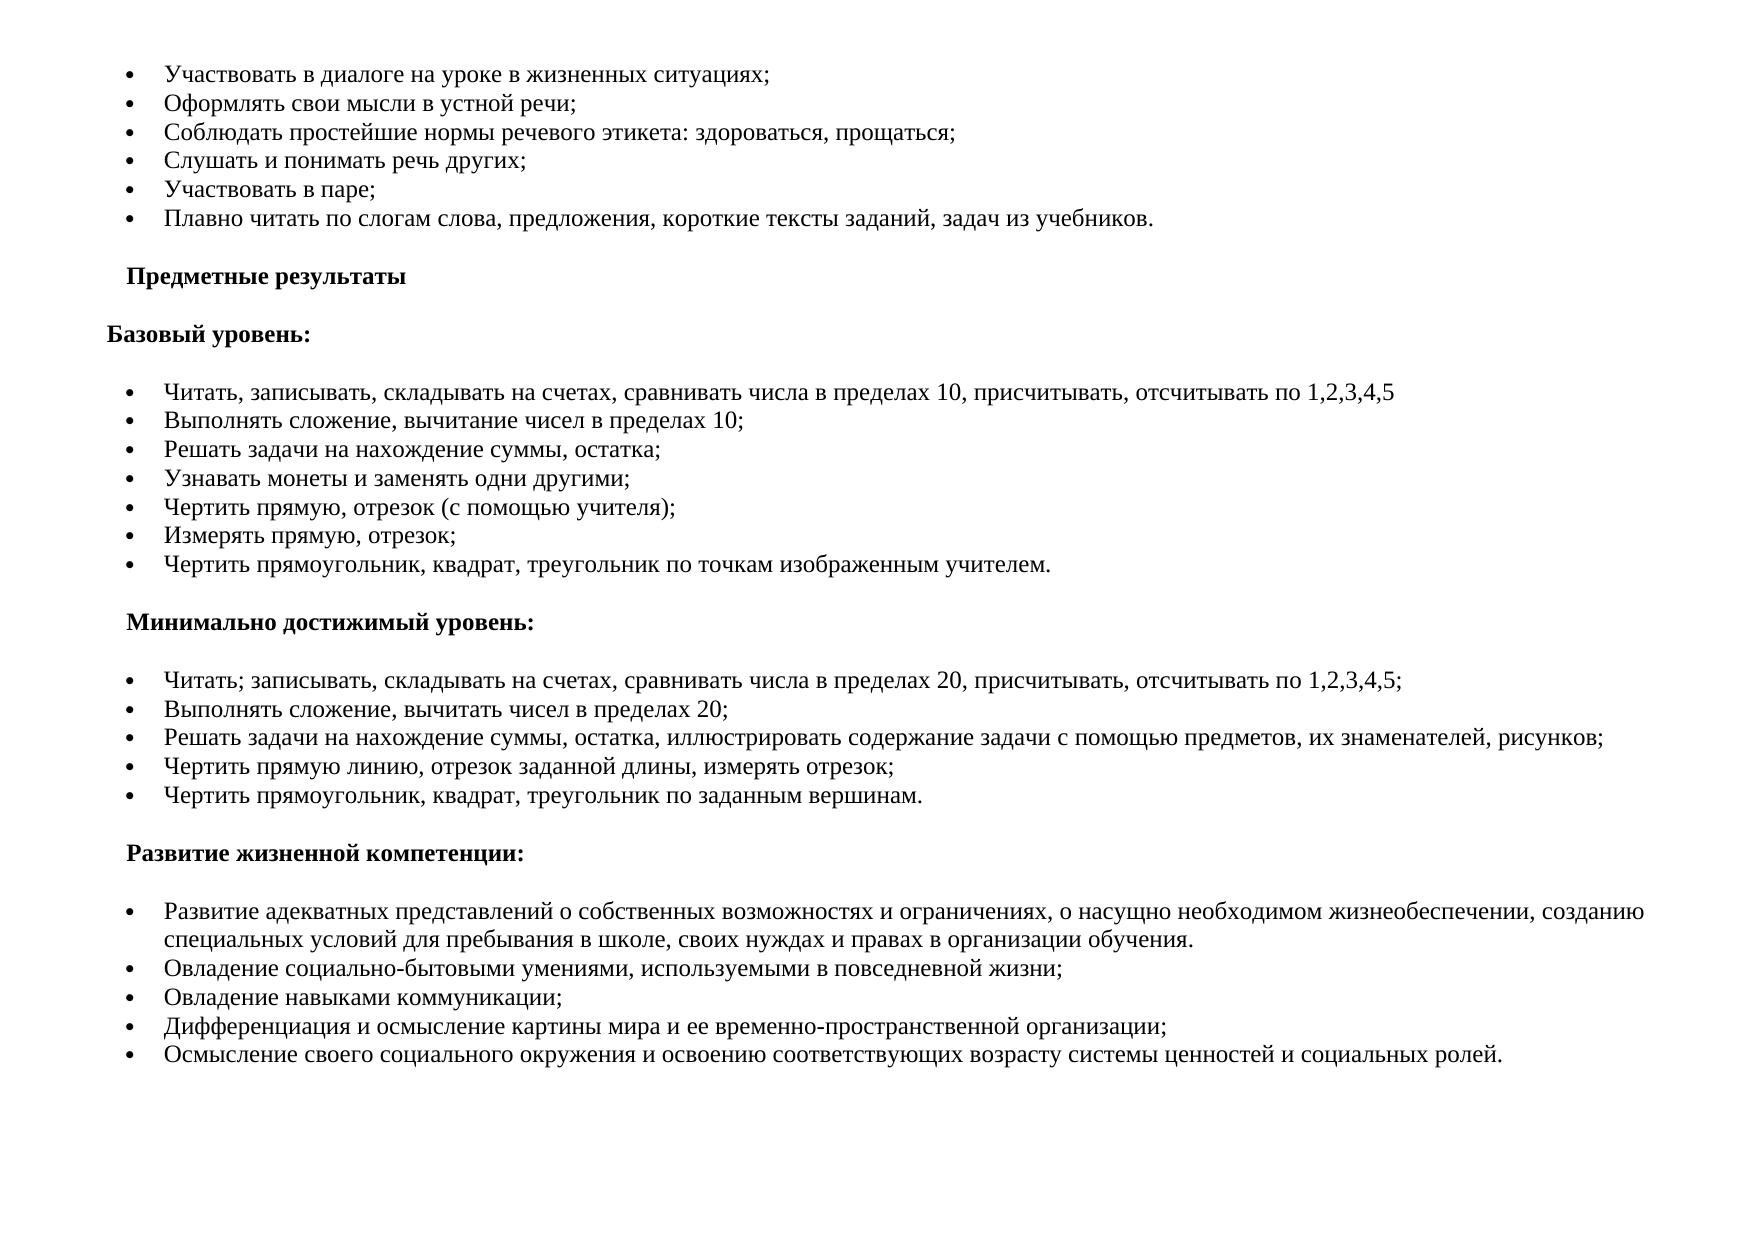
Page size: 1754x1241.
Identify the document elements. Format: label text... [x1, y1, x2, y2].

list Чертить прямоугольник, квадрат, треугольник по точкам изображенным учителем. [126, 549, 1665, 578]
list Чертить прямую линию, отрезок заданной длины, измерять отрезок; [126, 751, 1665, 780]
list Измерять прямую, отрезок; [126, 520, 1665, 549]
text Предметные результаты [126, 261, 1665, 289]
list Оформлять свои мысли в устной речи; [126, 88, 1665, 117]
list Чертить прямую, отрезок (с помощью учителя); [126, 492, 1665, 520]
list Дифференциация и осмысление картины мира и ее временно-пространственной организации; [126, 1011, 1665, 1039]
list Участвовать в паре; [126, 174, 1665, 203]
list Участвовать в диалоге на уроке в жизненных ситуациях; [126, 59, 1665, 88]
list Решать задачи на нахождение суммы, остатка; [126, 434, 1665, 463]
text Минимально достижимый уровень: [126, 607, 1665, 636]
list Читать, записывать, складывать на счетах, сравнивать числа в пределах 10, присчитывать, отсчитывать по 1,2,3,4,5 [126, 377, 1665, 405]
list Овладение навыками коммуникации; [126, 982, 1665, 1011]
list Слушать и понимать речь других; [126, 145, 1665, 174]
list Выполнять сложение, вычитание чисел в пределах 10; [126, 405, 1665, 434]
text Базовый уровень: [107, 319, 1665, 347]
list Осмысление своего социального окружения и освоению соответствующих возрасту системы ценностей и социальных ролей. [126, 1039, 1665, 1068]
list Развитие адекватных представлений о собственных возможностях и ограничениях, о насущно необходимом жизнеобеспечении, созданию специальных условий для пребывания в школе, своих нуждах и правах в организации обучения. [126, 896, 1665, 953]
list Чертить прямоугольник, квадрат, треугольник по заданным вершинам. [126, 780, 1665, 809]
list Выполнять сложение, вычитать чисел в пределах 20; [126, 694, 1665, 722]
list Плавно читать по слогам слова, предложения, короткие тексты заданий, задач из учебников. [126, 203, 1665, 232]
list Решать задачи на нахождение суммы, остатка, иллюстрировать содержание задачи с помощью предметов, их знаменателей, рисунков; [126, 722, 1665, 751]
list Читать; записывать, складывать на счетах, сравнивать числа в пределах 20, присчитывать, отсчитывать по 1,2,3,4,5; [126, 665, 1665, 694]
list Овладение социально-бытовыми умениями, используемыми в повседневной жизни; [126, 953, 1665, 982]
list Соблюдать простейшие нормы речевого этикета: здороваться, прощаться; [126, 117, 1665, 145]
text Развитие жизненной компетенции: [126, 838, 1665, 867]
list Узнавать монеты и заменять одни другими; [126, 463, 1665, 492]
